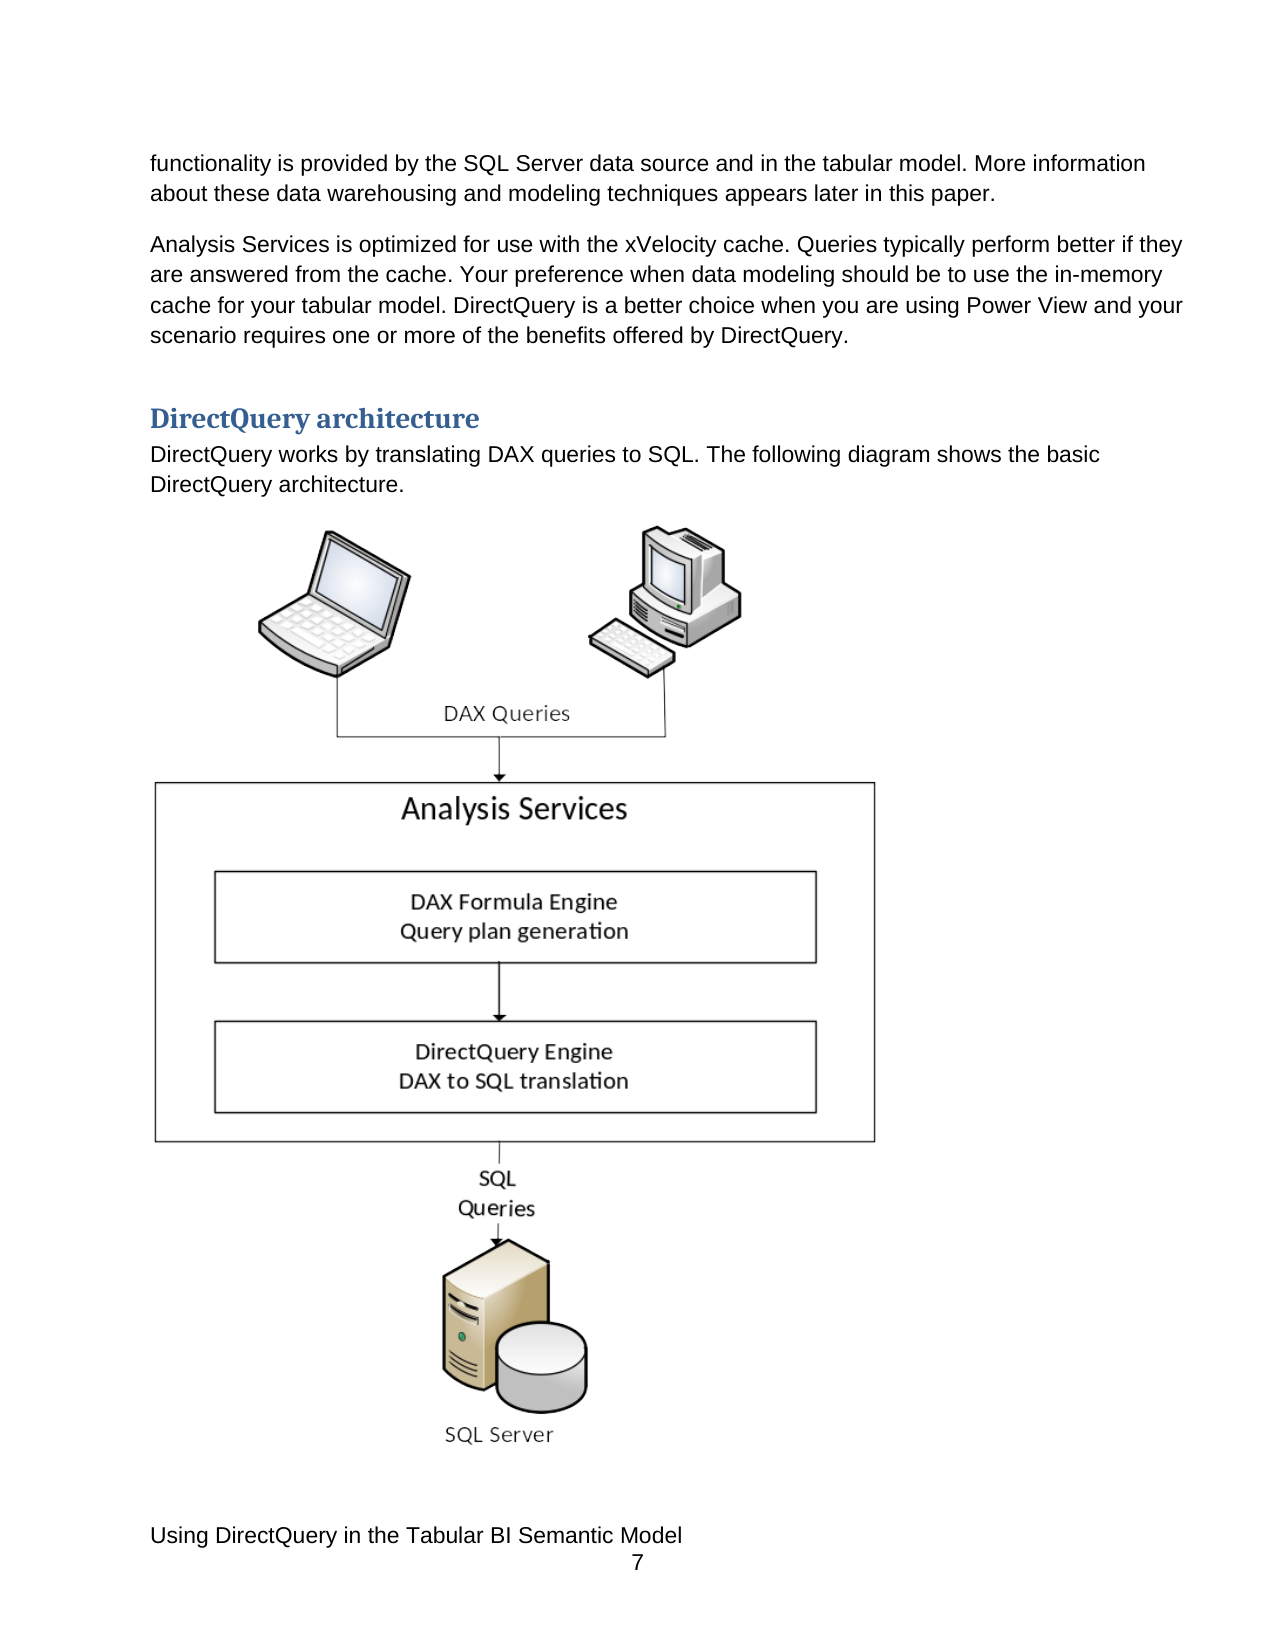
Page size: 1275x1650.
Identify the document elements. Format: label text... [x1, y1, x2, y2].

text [150, 150, 1200, 207]
text Analysis Services is optimized for use with the xVelocity cache. Queries typically perform better if they are answered from the cache. Your preference when data modeling should be to use the in-memory cache for your tabular model. DirectQuery is a better choice when you are using Power View and your scenario requires one or more of the benefits offered by DirectQuery. [150, 231, 1200, 348]
text DirectQuery works by translating DAX queries to SQL. The following diagram shows the basic DirectQuery architecture. [150, 441, 1200, 497]
subtitle DirectQuery architecture [150, 402, 1200, 436]
